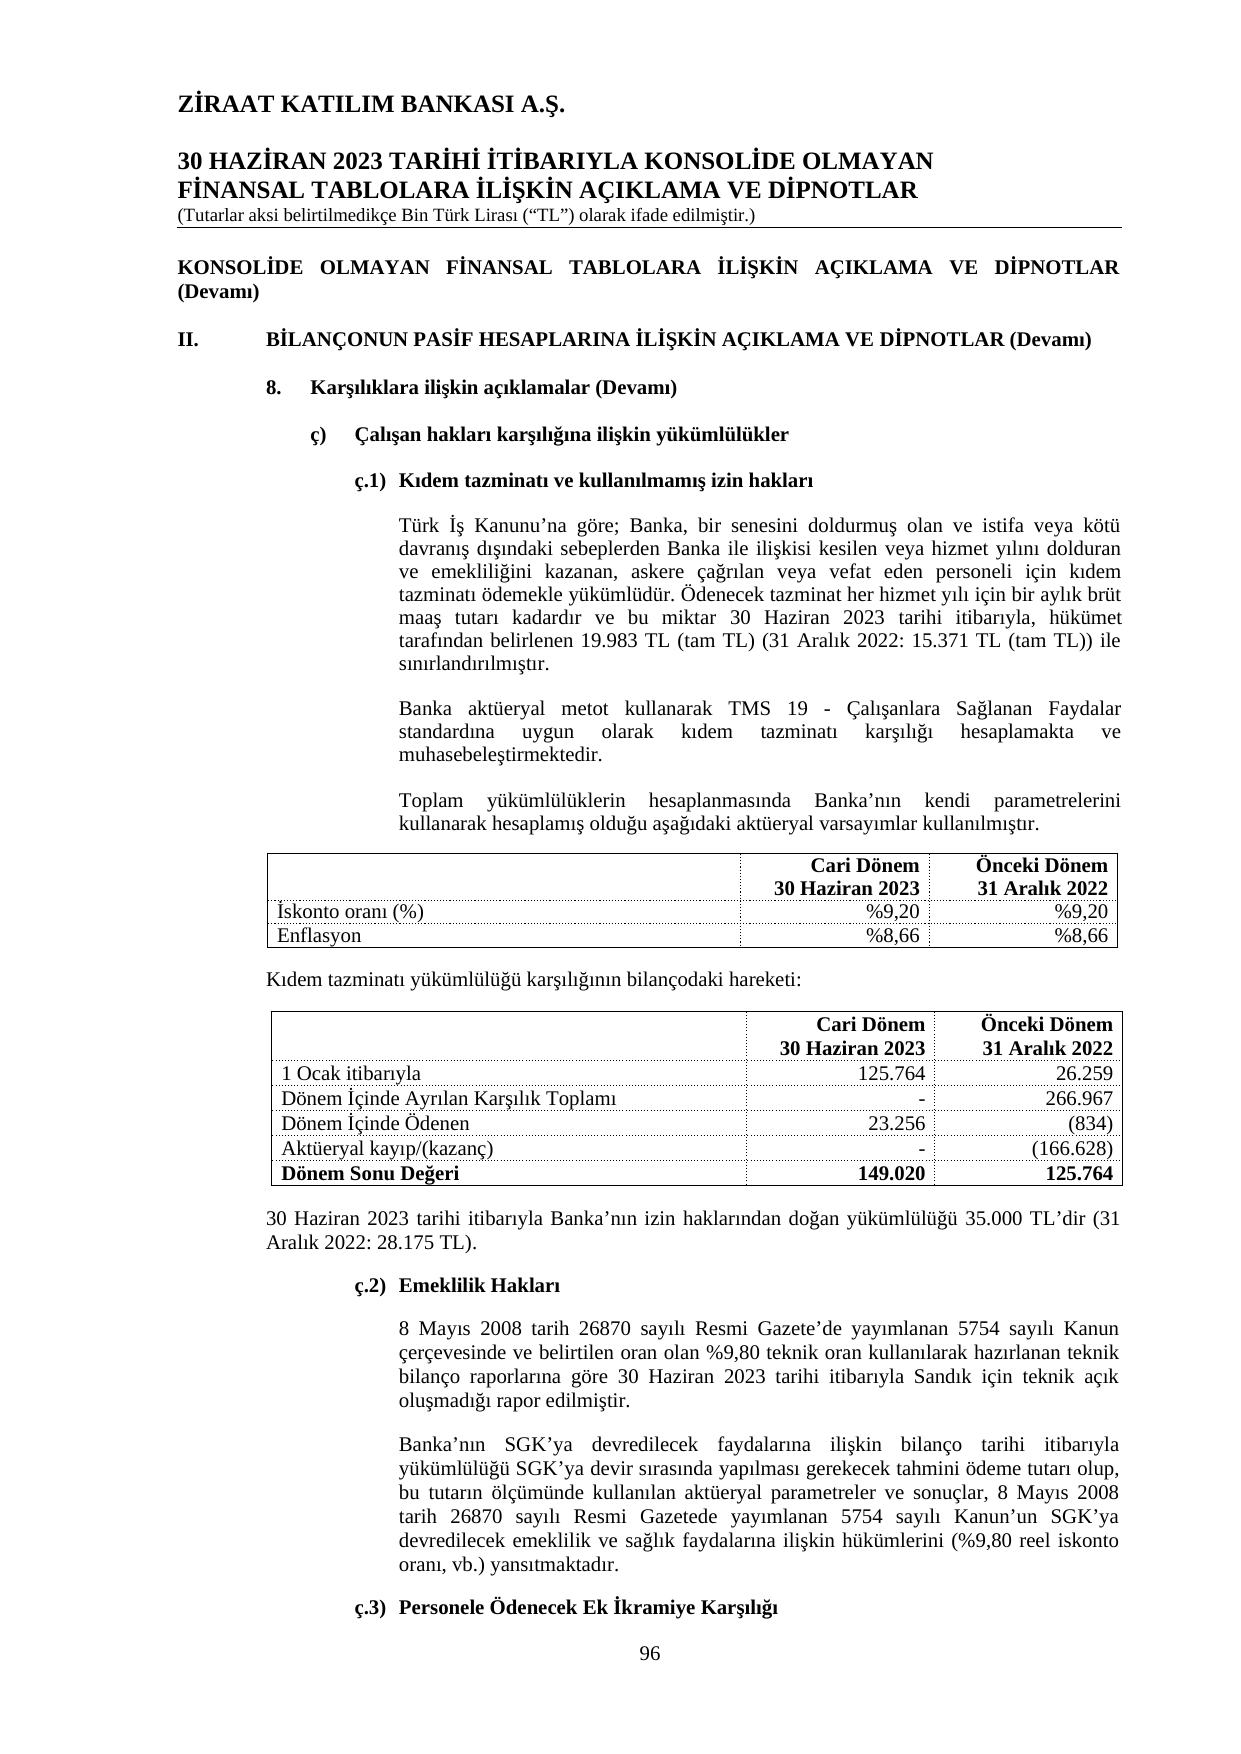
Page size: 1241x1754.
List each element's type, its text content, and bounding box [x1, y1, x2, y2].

text ç.2) Emeklilik Hakları [354, 1273, 1122, 1297]
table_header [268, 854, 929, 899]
text Türk İş Kanunu’na göre; Banka, bir senesini doldurmuş olan ve istifa veya kötü davranış dışındaki sebeplerden Banka ile ilişkisi kesilen veya hizmet yılını dolduran ve emekliliğini kazanan, askere çağrılan veya vefat eden personeli için kıdem tazminatı ödemekle yükümlüdür. Ödenecek tazminat her hizmet yılı için bir aylık brüt maaş tutarı kadardır ve bu miktar 30 Haziran 2023 tarihi itibarıyla, hükümet tarafından belirlenen 19.983 TL (tam TL) (31 Aralık 2022: 15.371 TL (tam TL)) ile sınırlandırılmıştır. [399, 514, 1122, 675]
list KONSOLİDE OLMAYAN FİNANSAL TABLOLARA İLİŞKİN AÇIKLAMA VE DİPNOTLAR (Devamı) [177, 255, 1120, 303]
text 30 Haziran 2023 tarihi itibarıyla Banka’nın izin haklarından doğan yükümlülüğü 35.000 TL’dir (31 Aralık 2022: 28.175 TL). [266, 1206, 1122, 1254]
text Kıdem tazminatı yükümlülüğü karşılığının bilançodaki hareketi: [266, 967, 1122, 991]
text Toplam yükümlülüklerin hesaplanmasında Banka’nın kendi parametrelerini kullanarak hesaplamış olduğu aşağıdaki aktüeryal varsayımlar kullanılmıştır. [399, 789, 1122, 835]
text Banka aktüeryal metot kullanarak TMS 19 - Çalışanlara Sağlanan Faydalar standardına uygun olarak kıdem tazminatı karşılığı hesaplamakta ve muhasebeleştirmektedir. [399, 697, 1122, 766]
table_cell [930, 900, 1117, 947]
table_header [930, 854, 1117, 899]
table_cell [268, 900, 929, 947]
text ç.3) Personele Ödenecek Ek İkramiye Karşılığı [354, 1595, 1122, 1619]
text Banka’nın SGK’ya devredilecek faydalarına ilişkin bilanço tarihi itibarıyla yükümlülüğü SGK’ya devir sırasında yapılması gerekecek tahmini ödeme tutarı olup, bu tutarın ölçümünde kullanılan aktüeryal parametreler ve sonuçlar, 8 Mayıs 2008 tarih 26870 sayılı Resmi Gazetede yayımlanan 5754 sayılı Kanun’un SGK’ya devredilecek emeklilik ve sağlık faydalarına ilişkin hükümlerini (%9,80 reel iskonto oranı, vb.) yansıtmaktadır. [399, 1431, 1120, 1576]
text 8 Mayıs 2008 tarih 26870 sayılı Resmi Gazete’de yayımlanan 5754 sayılı Kanun çerçevesinde ve belirtilen oran olan %9,80 teknik oran kullanılarak hazırlanan teknik bilanço raporlarına göre 30 Haziran 2023 tarihi itibarıyla Sandık için teknik açık oluşmadığı rapor edilmiştir. [399, 1316, 1120, 1412]
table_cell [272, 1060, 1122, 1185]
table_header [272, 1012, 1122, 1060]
text 8. Karşılıklara ilişkin açıklamalar (Devamı) [266, 375, 1122, 399]
text II. BİLANÇONUN PASİF HESAPLARINA İLİŞKİN AÇIKLAMA VE DİPNOTLAR (Devamı) [177, 327, 1122, 351]
text ç) Çalışan hakları karşılığına ilişkin yükümlülükler [310, 423, 1122, 446]
text ç.1) Kıdem tazminatı ve kullanılmamış izin hakları [354, 469, 1122, 492]
